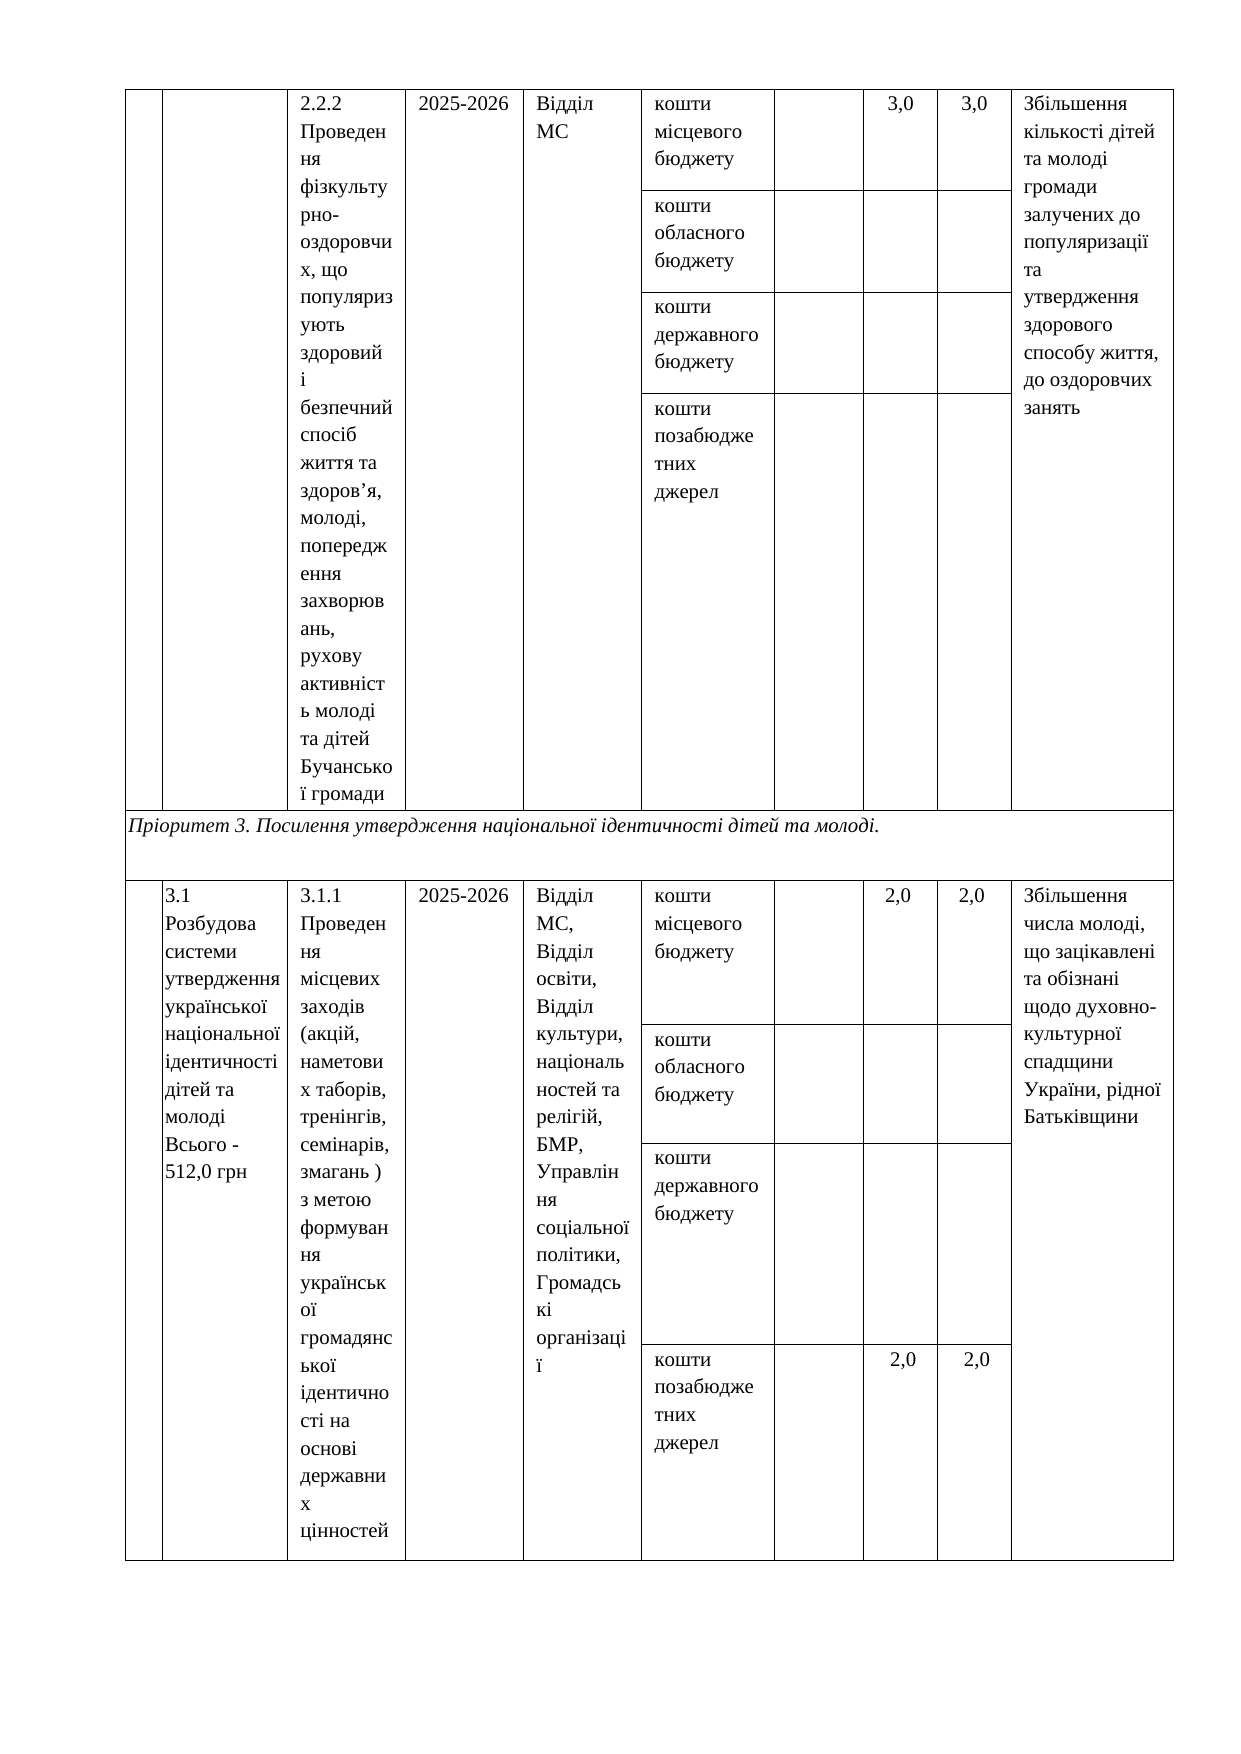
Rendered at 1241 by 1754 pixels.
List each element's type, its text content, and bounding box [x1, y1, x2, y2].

table_cell кошти державного бюджету [642, 1144, 774, 1344]
table_cell [775, 293, 863, 393]
table_cell Пріоритет 3. Посилення утвердження національної ідентичності дітей та молоді. [126, 811, 1173, 880]
table_cell 2,0 [938, 881, 1011, 1024]
table_cell 2,0 [938, 1345, 1011, 1560]
table_cell [775, 881, 863, 1024]
table_cell [864, 293, 937, 393]
table_cell Відділ МС [524, 90, 641, 810]
table_cell [864, 394, 937, 810]
table_cell [938, 394, 1011, 810]
table_cell кошти позабюджетних джерел [642, 1345, 774, 1560]
table_cell [938, 191, 1011, 292]
table_cell [775, 1345, 863, 1560]
table_cell [938, 293, 1011, 393]
table_cell кошти місцевого бюджету [642, 881, 774, 1024]
table_cell [938, 1025, 1011, 1143]
table_cell [864, 1025, 937, 1143]
table_cell 2025-2026 [406, 90, 523, 810]
table_cell Відділ МС, Відділ освіти, Відділ культури, національностей та релігій, БМР, Управління соціальної політики, Громадські організації [524, 881, 641, 1560]
table_cell [775, 394, 863, 810]
table_cell Збільшення числа молоді, що зацікавлені та обізнані щодо духовно-культурної спадщини України, рідної Батьківщини [1012, 881, 1173, 1560]
table_cell 2,0 [864, 881, 937, 1024]
table_cell 2,0 [864, 1345, 937, 1560]
table_cell [775, 1144, 863, 1344]
table_cell [775, 90, 863, 190]
table_cell 2.2.2 Проведення фізкультурно-оздоровчих, що популяризують здоровий і безпечний спосіб життя та здоров’я, молоді, попередження захворювань, рухову активність молоді та дітей Бучанської громади [288, 90, 405, 810]
table_cell [864, 1144, 937, 1344]
table_cell [938, 1144, 1011, 1344]
table_cell 3.1.1 Проведення місцевих заходів (акцій, наметових таборів, тренінгів, семінарів, змагань ) з метою формування української громадянської ідентичності на основі державних цінностей [288, 881, 405, 1560]
table_cell [864, 191, 937, 292]
table_cell 3,0 [864, 90, 937, 190]
table_cell кошти обласного бюджету [642, 191, 774, 292]
table_cell [775, 1025, 863, 1143]
table_cell кошти місцевого бюджету [642, 90, 774, 190]
table_cell 3.1 Розбудова системи утвердження української національної ідентичності дітей та молоді Всього -512,0 грн [163, 881, 287, 1560]
table_cell кошти обласного бюджету [642, 1025, 774, 1143]
table_cell 3,0 [938, 90, 1011, 190]
table_cell [775, 191, 863, 292]
table_cell Збільшення кількості дітей та молоді громади залучених до популяризації та утвердження здорового способу життя, до оздоровчих занять [1012, 90, 1173, 810]
table_cell кошти державного бюджету [642, 293, 774, 393]
table_cell 2025-2026 [406, 881, 523, 1560]
table_cell [126, 881, 162, 1560]
table_cell кошти позабюджетних джерел [642, 394, 774, 810]
